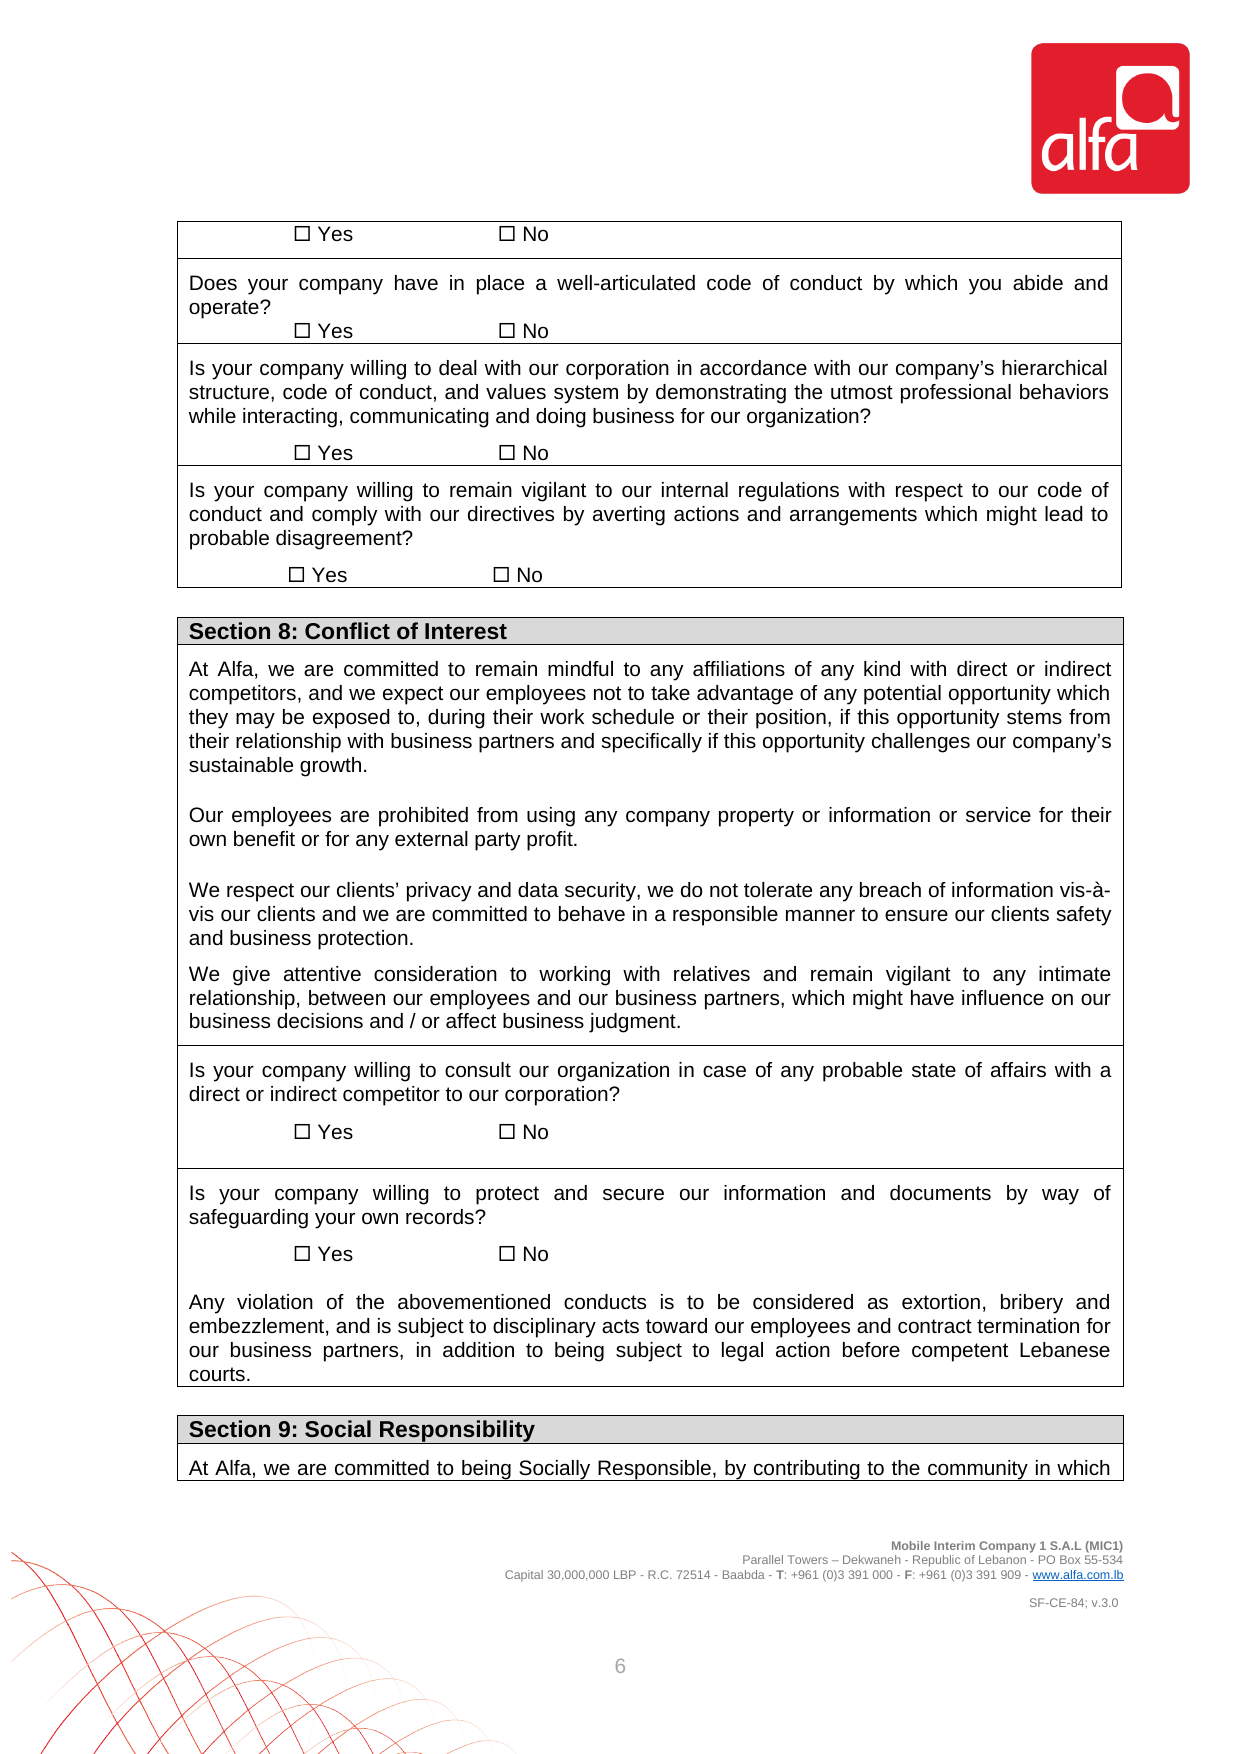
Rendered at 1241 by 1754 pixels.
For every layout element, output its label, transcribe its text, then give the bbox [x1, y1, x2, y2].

table_cell Is your company willing to consult our organization in case of any probable state of affairs with a direct or indirect competitor to our corporation? Yes No [178, 1046, 1123, 1167]
table_cell Is your company willing to protect and secure our information and documents by way of safeguarding your own records? Yes No Any violation of the abovementioned conducts is to be considered as extortion, bribery and embezzlement, and is subject to disciplinary acts toward our employees and contract termination for our business partners, in addition to being subject to legal action before competent Lebanese courts. [178, 1169, 1123, 1386]
table_cell Is your company willing to deal with our corporation in accordance with our company’s hierarchical structure, code of conduct, and values system by demonstrating the utmost professional behaviors while interacting, communicating and doing business for our organization? Yes No [178, 344, 1121, 465]
picture [2, 1536, 647, 1754]
table_cell Does your company conduct its business operations by maintaining the highest ethical standards? Yes No [178, 222, 1121, 258]
table_cell Does your company have in place a well-articulated code of conduct by which you abide and operate? Yes No [178, 259, 1121, 343]
picture [1031, 43, 1190, 194]
table_header Section 9: Social Responsibility [178, 1416, 1123, 1443]
table_header Section 8: Conflict of Interest [178, 618, 1123, 644]
table_cell At Alfa, we are committed to remain mindful to any affiliations of any kind with direct or indirect competitors, and we expect our employees not to take advantage of any potential opportunity which they may be exposed to, during their work schedule or their position, if this opportunity stems from their relationship with business partners and specifically if this opportunity challenges our company’s sustainable growth. Our employees are prohibited from using any company property or information or service for their own benefit or for any external party profit. We respect our clients’ privacy and data security, we do not tolerate any breach of information vis-à-vis our clients and we are committed to behave in a responsible manner to ensure our clients safety and business protection. We give attentive consideration to working with relatives and remain vigilant to any intimate relationship, between our employees and our business partners, which might have influence on our business decisions and / or affect business judgment. [178, 645, 1123, 1045]
table_cell Is your company willing to remain vigilant to our internal regulations with respect to our code of conduct and comply with our directives by averting actions and arrangements which might lead to probable disagreement? Yes No [178, 466, 1121, 587]
